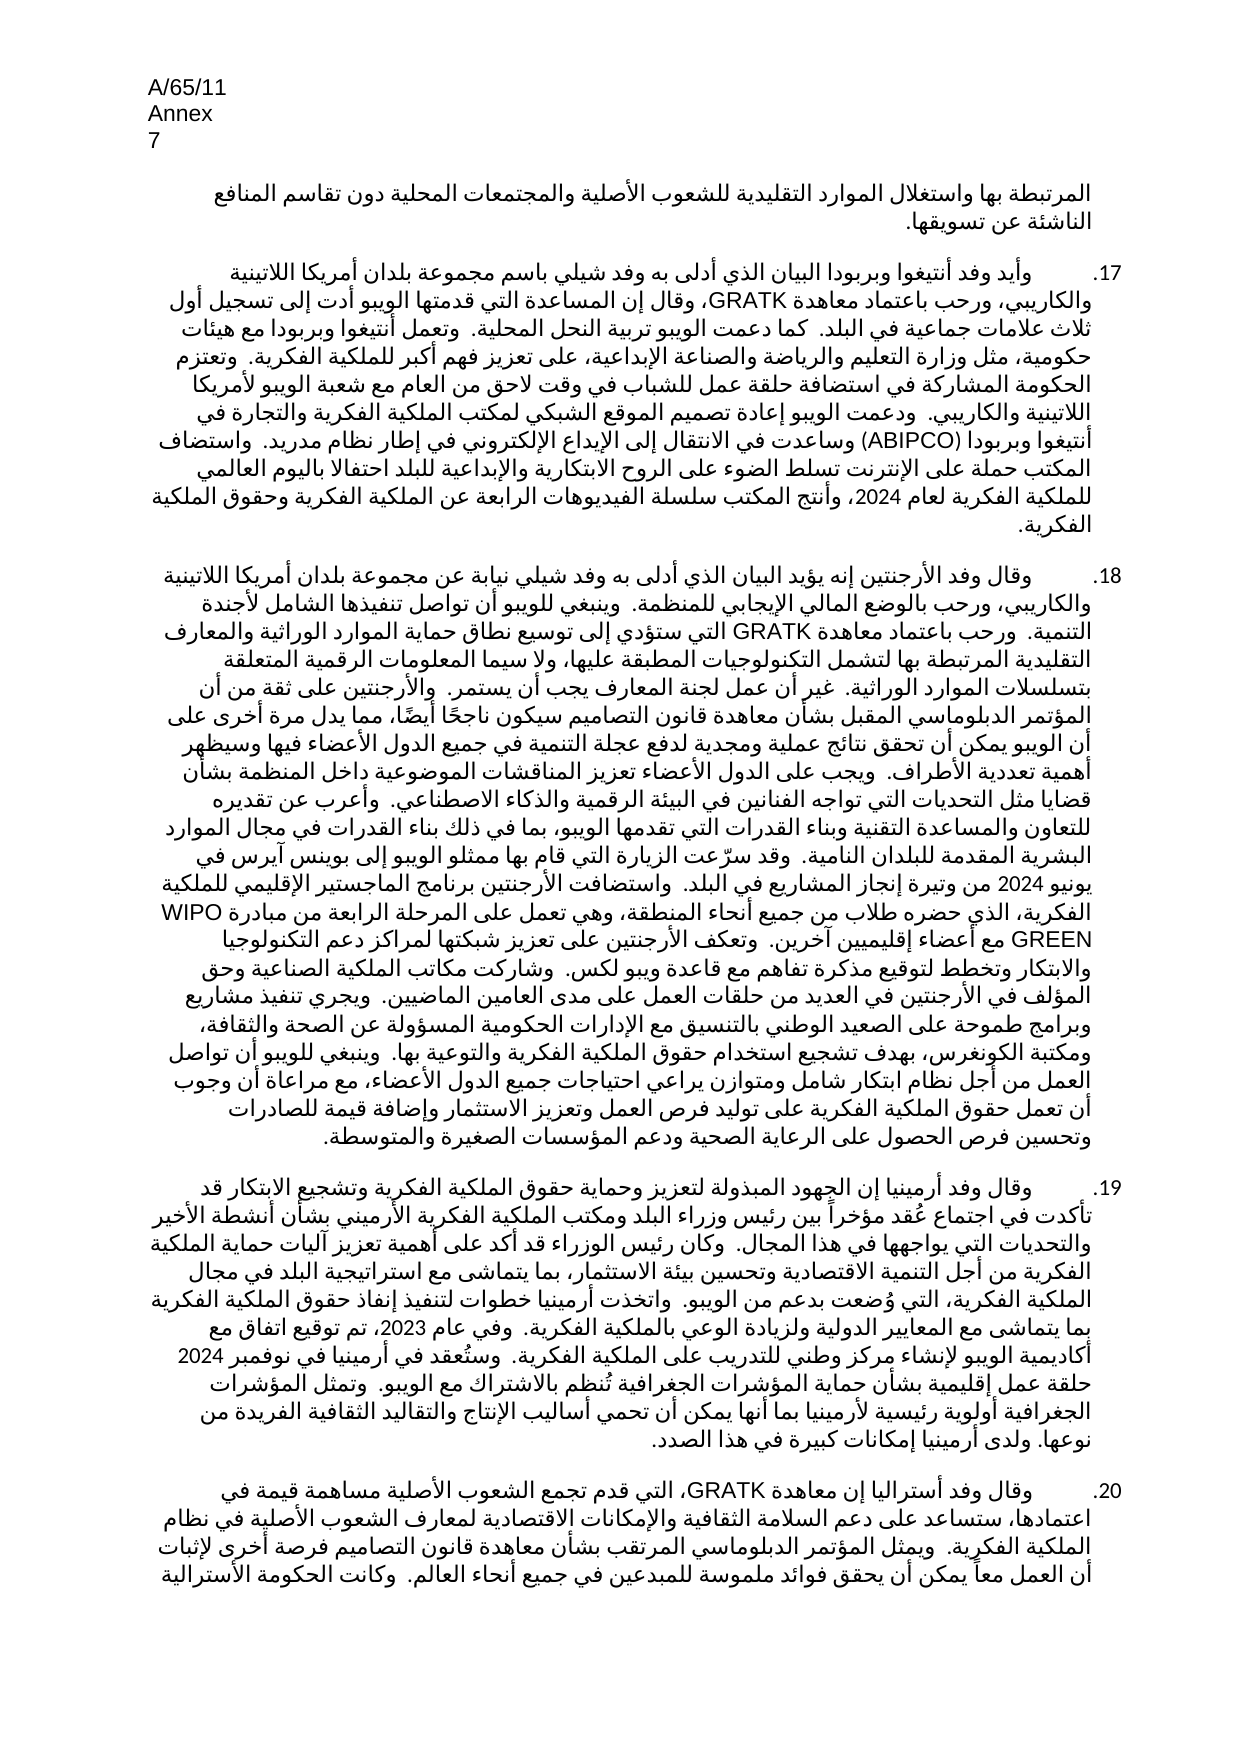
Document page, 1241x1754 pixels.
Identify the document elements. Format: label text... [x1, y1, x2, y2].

text وقال وفد الأرجنتين إنه يؤيد البيان الذي أدلى به وفد شيلي نيابة عن مجموعة بلدان أمريكا اللاتينية والكاريبي، ورحب بالوضع المالي الإيجابي للمنظمة. وينبغي للويبو أن تواصل تنفيذها الشامل لأجندة التنمية. ورحب باعتماد معاهدة GRATK التي ستؤدي إلى توسيع نطاق حماية الموارد الوراثية والمعارف التقليدية المرتبطة بها لتشمل التكنولوجيات المطبقة عليها، ولا سيما المعلومات الرقمية المتعلقة بتسلسلات الموارد الوراثية. غير أن عمل لجنة المعارف يجب أن يستمر. والأرجنتين على ثقة من أن المؤتمر الدبلوماسي المقبل بشأن معاهدة قانون التصاميم سيكون ناجحًا أيضًا، مما يدل مرة أخرى على أن الويبو يمكن أن تحقق نتائج عملية ومجدية لدفع عجلة التنمية في جميع الدول الأعضاء فيها وسيظهر أهمية تعددية الأطراف. ويجب على الدول الأعضاء تعزيز المناقشات الموضوعية داخل المنظمة بشأن قضايا مثل التحديات التي تواجه الفنانين في البيئة الرقمية والذكاء الاصطناعي. وأعرب عن تقديره للتعاون والمساعدة التقنية وبناء القدرات التي تقدمها الويبو، بما في ذلك بناء القدرات في مجال الموارد البشرية المقدمة للبلدان النامية. وقد سرّعت الزيارة التي قام بها ممثلو الويبو إلى بوينس آيرس في يونيو 2024 من وتيرة إنجاز المشاريع في البلد. واستضافت الأرجنتين برنامج الماجستير الإقليمي للملكية الفكرية، الذي حضره طلاب من جميع أنحاء المنطقة، وهي تعمل على المرحلة الرابعة من مبادرة WIPO GREEN مع أعضاء إقليميين آخرين. وتعكف الأرجنتين على تعزيز شبكتها لمراكز دعم التكنولوجيا والابتكار وتخطط لتوقيع مذكرة تفاهم مع قاعدة ويبو لكس. وشاركت مكاتب الملكية الصناعية وحق المؤلف في الأرجنتين في العديد من حلقات العمل على مدى العامين الماضيين. ويجري تنفيذ مشاريع وبرامج طموحة على الصعيد الوطني بالتنسيق مع الإدارات الحكومية المسؤولة عن الصحة والثقافة، ومكتبة الكونغرس، بهدف تشجيع استخدام حقوق الملكية الفكرية والتوعية بها. وينبغي للويبو أن تواصل العمل من أجل نظام ابتكار شامل ومتوازن يراعي احتياجات جميع الدول الأعضاء، مع مراعاة أن وجوب أن تعمل حقوق الملكية الفكرية على توليد فرص العمل وتعزيز الاستثمار وإضافة قيمة للصادرات وتحسين فرص الحصول على الرعاية الصحية ودعم المؤسسات الصغيرة والمتوسطة. [148, 561, 1092, 1150]
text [148, 1476, 1092, 1588]
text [148, 179, 1092, 235]
text وأيد وفد أنتيغوا وبربودا البيان الذي أدلى به وفد شيلي باسم مجموعة بلدان أمريكا اللاتينية والكاريبي، ورحب باعتماد معاهدة GRATK، وقال إن المساعدة التي قدمتها الويبو أدت إلى تسجيل أول ثلاث علامات جماعية في البلد. كما دعمت الويبو تربية النحل المحلية. وتعمل أنتيغوا وبربودا مع هيئات حكومية، مثل وزارة التعليم والرياضة والصناعة الإبداعية، على تعزيز فهم أكبر للملكية الفكرية. وتعتزم الحكومة المشاركة في استضافة حلقة عمل للشباب في وقت لاحق من العام مع شعبة الويبو لأمريكا اللاتينية والكاريبي. ودعمت الويبو إعادة تصميم الموقع الشبكي لمكتب الملكية الفكرية والتجارة في أنتيغوا وبربودا (ABIPCO) وساعدت في الانتقال إلى الإيداع الإلكتروني في إطار نظام مدريد. واستضاف المكتب حملة على الإنترنت تسلط الضوء على الروح الابتكارية والإبداعية للبلد احتفالا باليوم العالمي للملكية الفكرية لعام 2024، وأنتج المكتب سلسلة الفيديوهات الرابعة عن الملكية الفكرية وحقوق الملكية الفكرية. [148, 258, 1092, 538]
text وقال وفد أرمينيا إن الجهود المبذولة لتعزيز وحماية حقوق الملكية الفكرية وتشجيع الابتكار قد تأكدت في اجتماع عُقد مؤخراً بين رئيس وزراء البلد ومكتب الملكية الفكرية الأرميني بشأن أنشطة الأخير والتحديات التي يواجهها في هذا المجال. وكان رئيس الوزراء قد أكد على أهمية تعزيز آليات حماية الملكية الفكرية من أجل التنمية الاقتصادية وتحسين بيئة الاستثمار، بما يتماشى مع استراتيجية البلد في مجال الملكية الفكرية، التي وُضعت بدعم من الويبو. واتخذت أرمينيا خطوات لتنفيذ إنفاذ حقوق الملكية الفكرية بما يتماشى مع المعايير الدولية ولزيادة الوعي بالملكية الفكرية. وفي عام 2023، تم توقيع اتفاق مع أكاديمية الويبو لإنشاء مركز وطني للتدريب على الملكية الفكرية. وستُعقد في أرمينيا في نوفمبر 2024 حلقة عمل إقليمية بشأن حماية المؤشرات الجغرافية تُنظم بالاشتراك مع الويبو. وتمثل المؤشرات الجغرافية أولوية رئيسية لأرمينيا بما أنها يمكن أن تحمي أساليب الإنتاج والتقاليد الثقافية الفريدة من نوعها. ولدى أرمينيا إمكانات كبيرة في هذا الصدد. [148, 1173, 1092, 1453]
